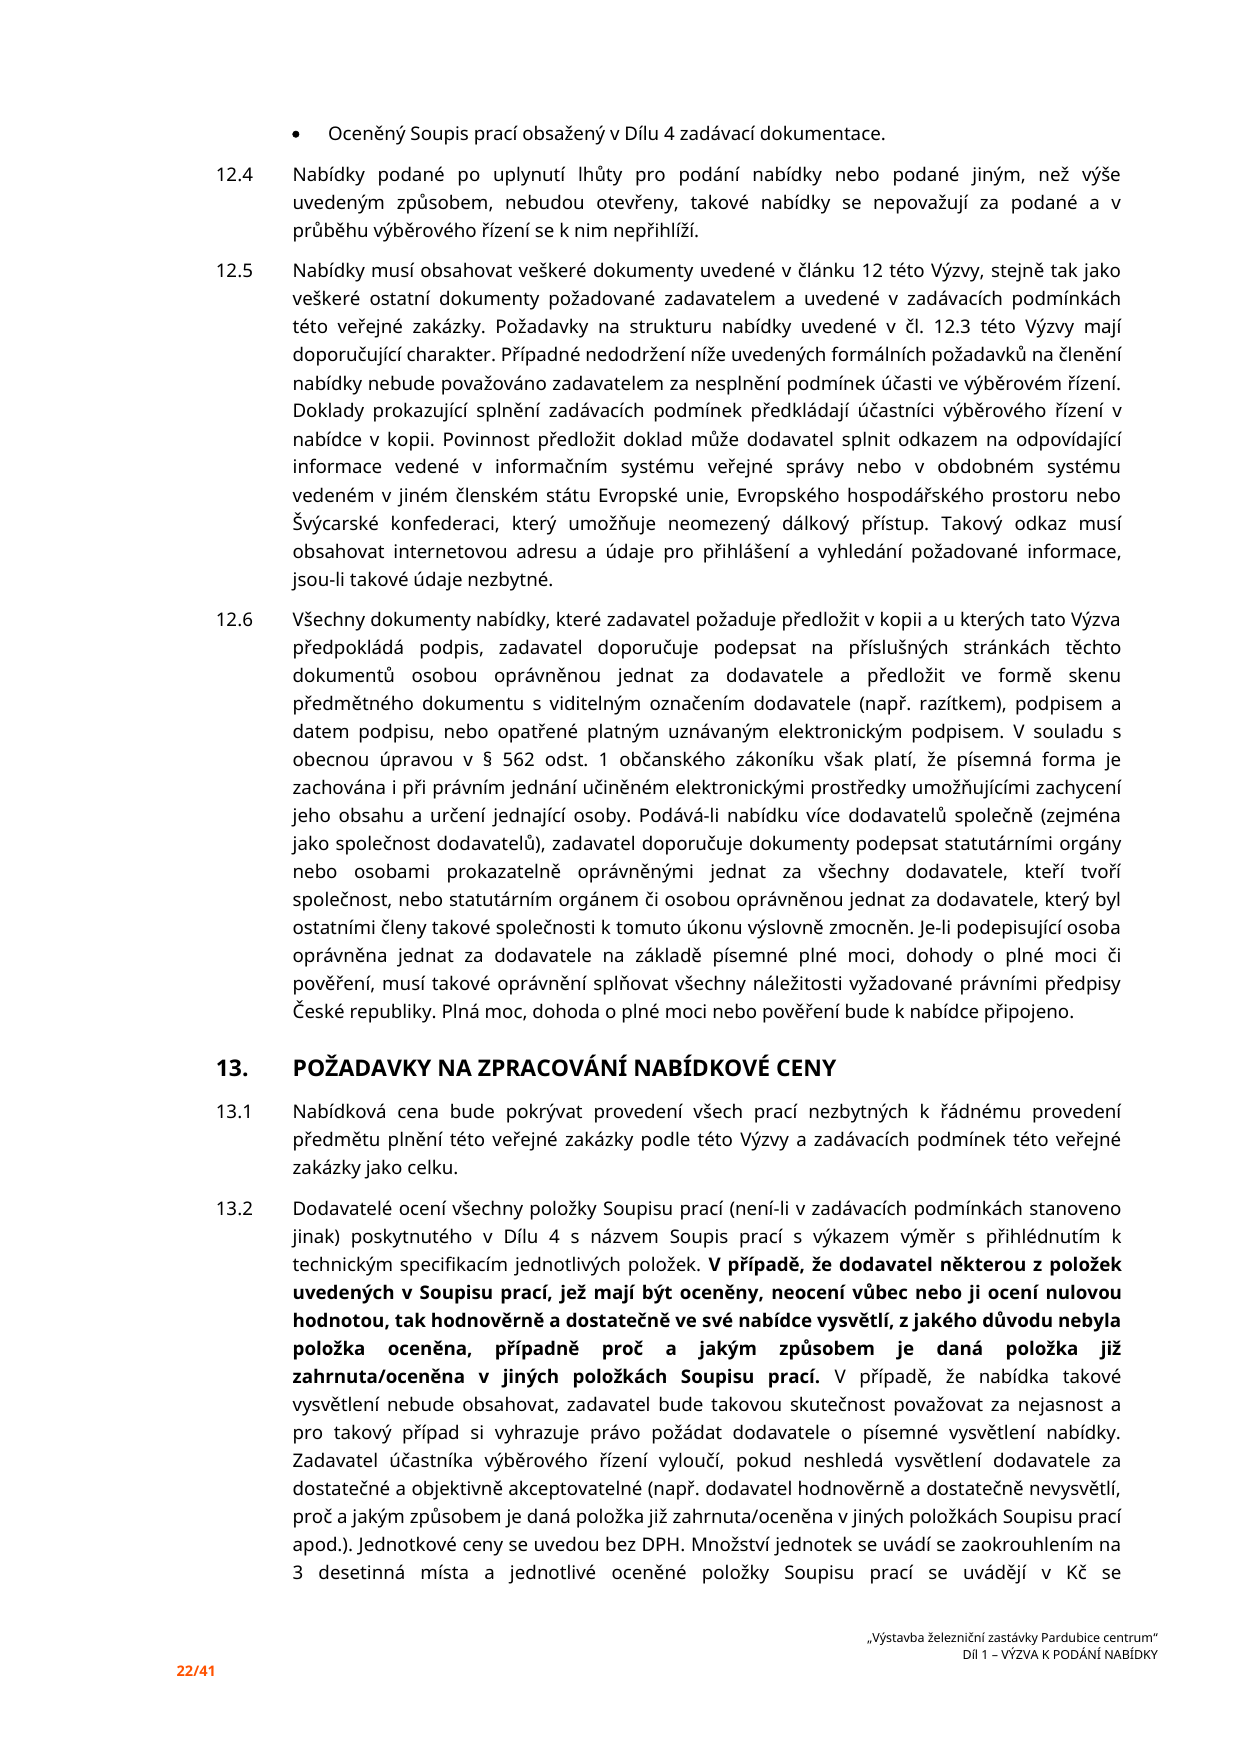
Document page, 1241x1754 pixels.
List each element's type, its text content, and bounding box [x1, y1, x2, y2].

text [216, 1195, 1122, 1585]
text Nabídky musí obsahovat veškeré dokumenty uvedené v článku 12 této Výzvy, stejně tak jako veškeré ostatní dokumenty požadované zadavatelem a uvedené v zadávacích podmínkách této veřejné zakázky. Požadavky na strukturu nabídky uvedené v čl. 12.3 této Výzvy mají doporučující charakter. Případné nedodržení níže uvedených formálních požadavků na členění nabídky nebude považováno zadavatelem za nesplnění podmínek účasti ve výběrovém řízení. Doklady prokazující splnění zadávacích podmínek předkládají účastníci výběrového řízení v nabídce v kopii. Povinnost předložit doklad může dodavatel splnit odkazem na odpovídající informace vedené v informačním systému veřejné správy nebo v obdobném systému vedeném v jiném členském státu Evropské unie, Evropského hospodářského prostoru nebo Švýcarské konfederaci, který umožňuje neomezený dálkový přístup. Takový odkaz musí obsahovat internetovou adresu a údaje pro přihlášení a vyhledání požadované informace, jsou-li takové údaje nezbytné. [216, 258, 1122, 591]
text Všechny dokumenty nabídky, které zadavatel požaduje předložit v kopii a u kterých tato Výzva předpokládá podpis, zadavatel doporučuje podepsat na příslušných stránkách těchto dokumentů osobou oprávněnou jednat za dodavatele a předložit ve formě skenu předmětného dokumentu s viditelným označením dodavatele (např. razítkem), podpisem a datem podpisu, nebo opatřené platným uznávaným elektronickým podpisem. V souladu s obecnou úpravou v § 562 odst. 1 občanského zákoníku však platí, že písemná forma je zachována i při právním jednání učiněném elektronickými prostředky umožňujícími zachycení jeho obsahu a určení jednající osoby. Podává-li nabídku více dodavatelů společně (zejména jako společnost dodavatelů), zadavatel doporučuje dokumenty podepsat statutárními orgány nebo osobami prokazatelně oprávněnými jednat za všechny dodavatele, kteří tvoří společnost, nebo statutárním orgánem či osobou oprávněnou jednat za dodavatele, který byl ostatními členy takové společnosti k tomuto úkonu výslovně zmocněn. Je-li podepisující osoba oprávněna jednat za dodavatele na základě písemné plné moci, dohody o plné moci či pověření, musí takové oprávnění splňovat všechny náležitosti vyžadované právními předpisy České republiky. Plná moc, dohoda o plné moci nebo pověření bude k nabídce připojeno. [216, 606, 1122, 1024]
text POŽADAVKY NA ZPRACOVÁNÍ NABÍDKOVÉ CENY [216, 1052, 1122, 1083]
text Oceněný Soupis prací obsažený v Dílu 4 zadávací dokumentace. [292, 121, 1122, 146]
text Nabídková cena bude pokrývat provedení všech prací nezbytných k řádnému provedení předmětu plnění této veřejné zakázky podle této Výzvy a zadávacích podmínek této veřejné zakázky jako celku. [216, 1099, 1122, 1180]
text Nabídky podané po uplynutí lhůty pro podání nabídky nebo podané jiným, než výše uvedeným způsobem, nebudou otevřeny, takové nabídky se nepovažují za podané a v průběhu výběrového řízení se k nim nepřihlíží. [216, 161, 1122, 243]
